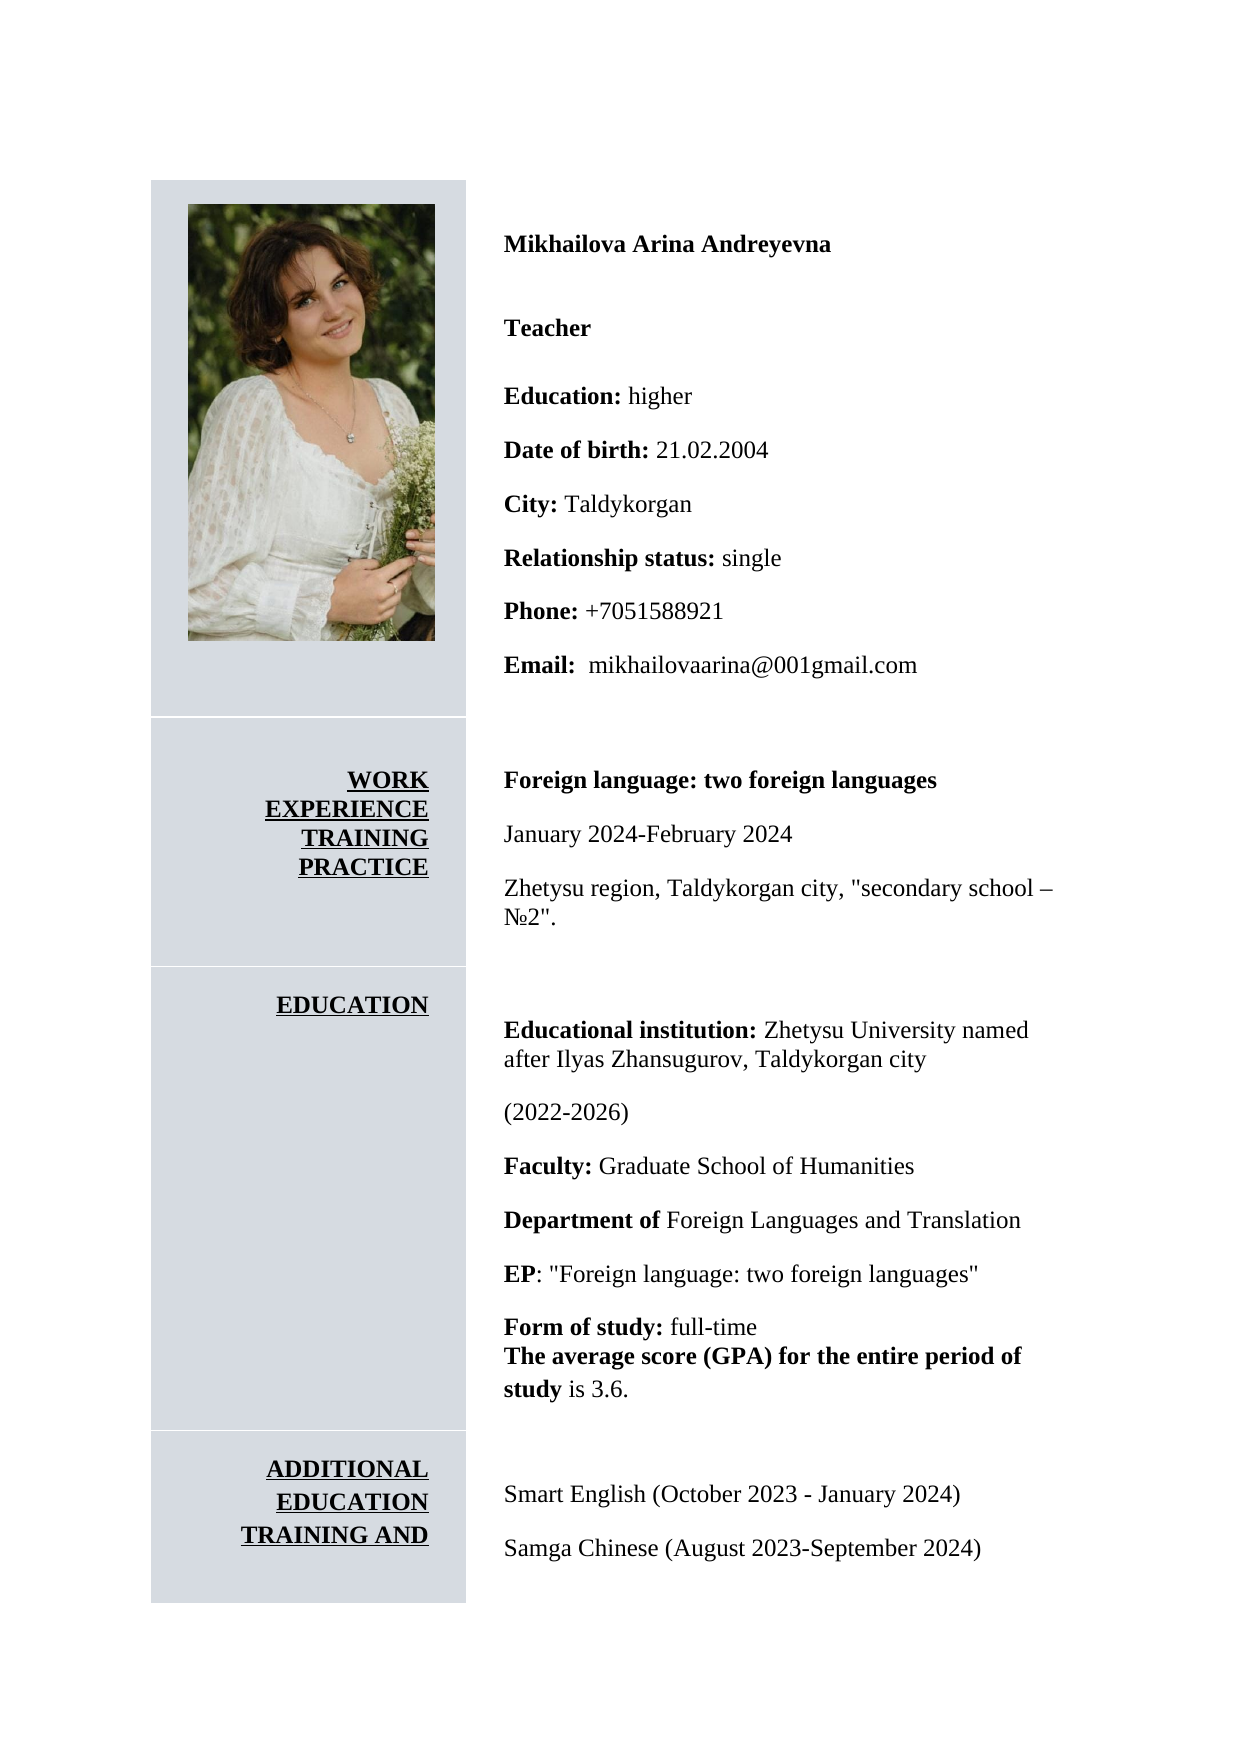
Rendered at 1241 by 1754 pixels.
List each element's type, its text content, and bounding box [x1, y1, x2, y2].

table_cell WORK EXPERIENCE TRAINING PRACTICE [151, 718, 466, 966]
table_header Mikhailova Arina Andreyevna Teacher Education: higher Date of birth: 21.02.2004 City: Taldykorgan Relationship status: single Phone: +7051588921 Email: mikhailovaarina@001gmail.com [467, 181, 1090, 716]
table_header [151, 180, 466, 716]
table_cell Foreign language: two foreign languages January 2024-February 2024 Zhetysu region, Taldykorgan city, "secondary school – №2". [467, 718, 1090, 966]
table_cell EDUCATION [151, 967, 466, 1430]
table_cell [151, 1431, 466, 1603]
table_cell Educational institution: Zhetysu University named after Ilyas Zhansugurov, Taldykorgan city (2022-2026) Faculty: Graduate School of Humanities Department of Foreign Languages and Translation EP: "Foreign language: two foreign languages" Form of study: full-time The average score (GPA) for the entire period of study is 3.6. [467, 967, 1090, 1430]
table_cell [467, 1431, 1090, 1603]
picture [188, 204, 435, 641]
